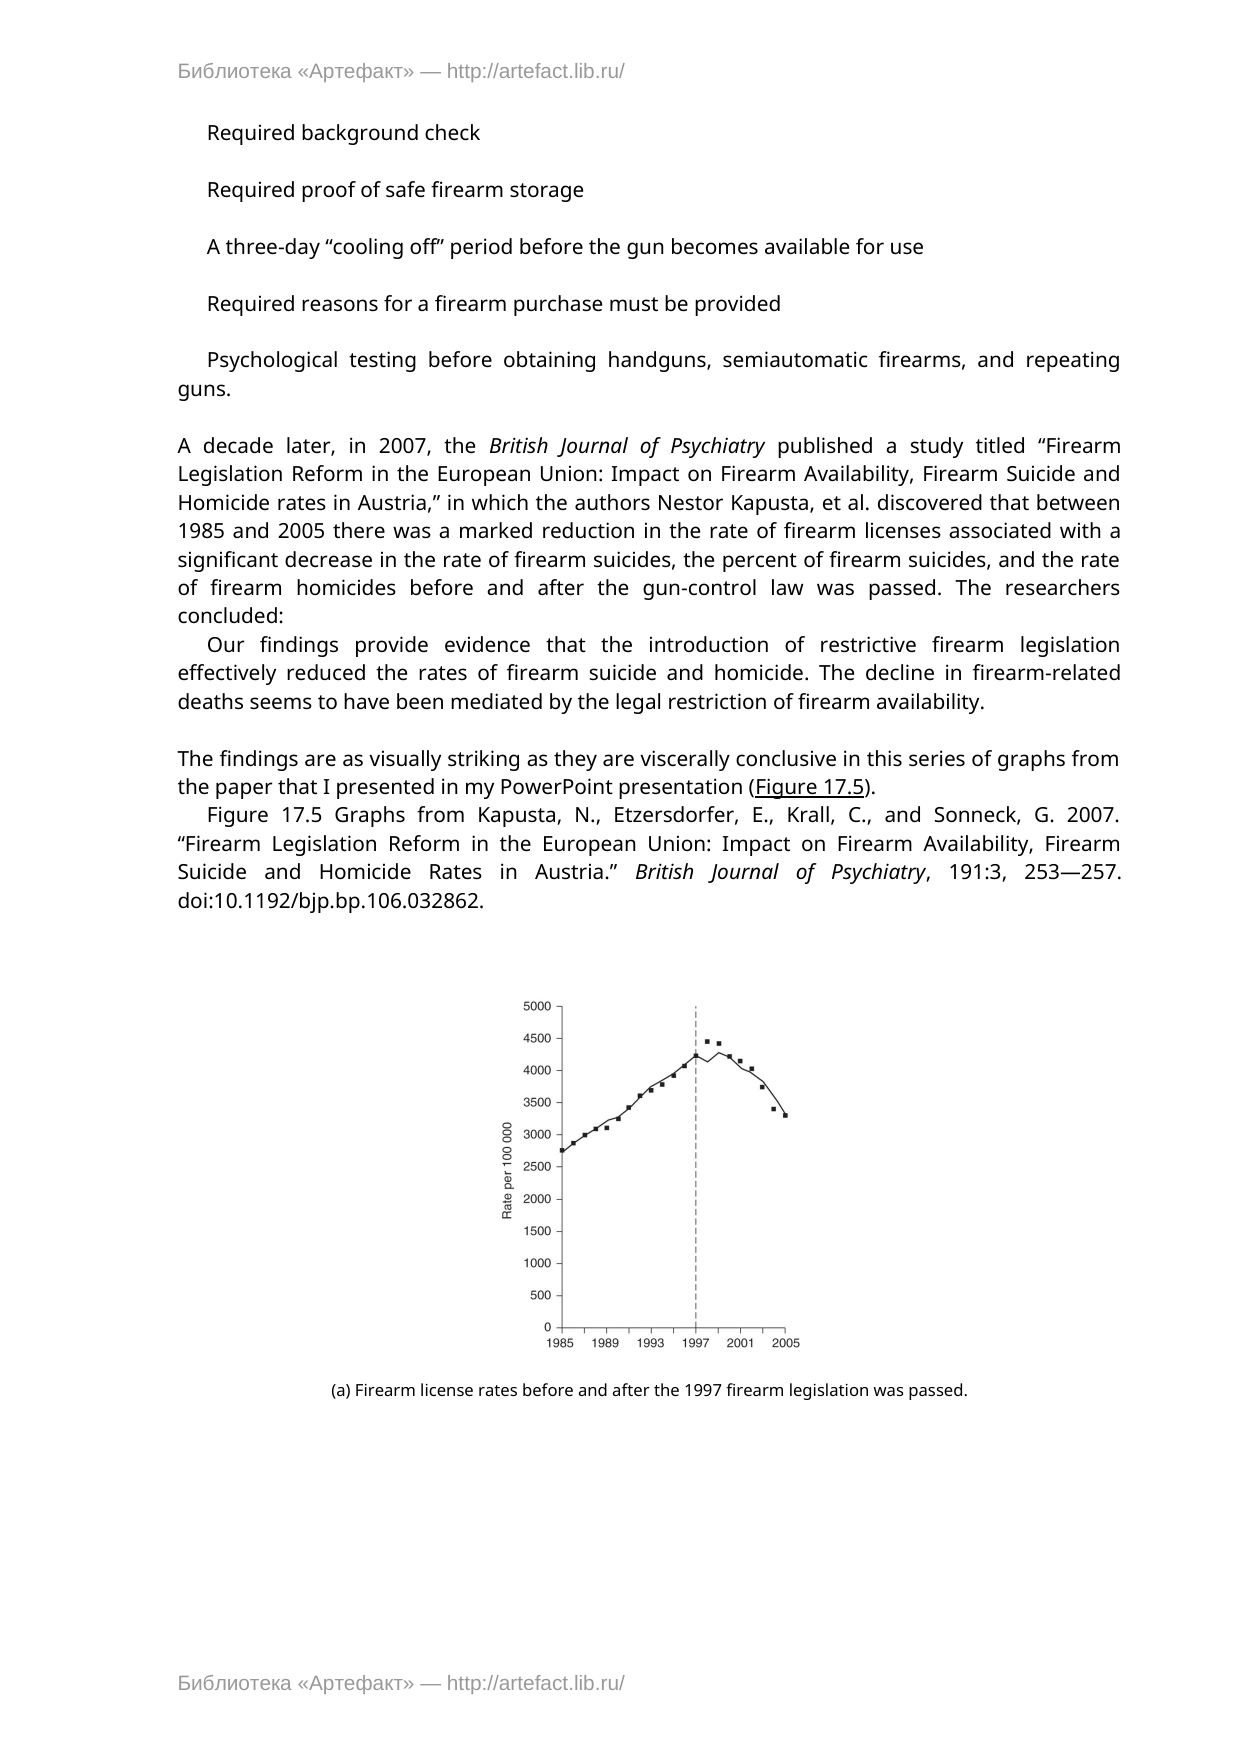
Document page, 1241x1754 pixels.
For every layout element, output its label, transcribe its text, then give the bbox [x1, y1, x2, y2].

text The findings are as visually striking as they are viscerally conclusive in this series of graphs from the paper that I presented in my PowerPoint presentation (Figure 17.5). [177, 715, 1122, 801]
text (a) Firearm license rates before and after the 1997 firearm legislation was passed. [177, 1378, 1122, 1401]
text Required reasons for a firearm purchase must be provided [177, 289, 1122, 317]
text Required proof of safe firearm storage [177, 175, 1122, 203]
text Psychological testing before obtaining handguns, semiautomatic firearms, and repeating guns. [177, 346, 1122, 402]
text Our findings provide evidence that the introduction of restrictive firearm legislation effectively reduced the rates of firearm suicide and homicide. The decline in firearm-related deaths seems to have been mediated by the legal restriction of firearm availability. [177, 630, 1122, 715]
text Required background check [177, 118, 1122, 147]
text Figure 17.5 Graphs from Kapusta, N., Etzersdorfer, E., Krall, C., and Sonneck, G. 2007. “Firearm Legislation Reform in the European Union: Impact on Firearm Availability, Firearm Suicide and Homicide Rates in Austria.” British Journal of Psychiatry, 191:3, 253—257. doi:10.1192/bjp.bp.106.032862. [177, 801, 1122, 914]
text A decade later, in 2007, the British Journal of Psychiatry published a study titled “Firearm Legislation Reform in the European Union: Impact on Firearm Availability, Firearm Suicide and Homicide rates in Austria,” in which the authors Nestor Kapusta, et al. discovered that between 1985 and 2005 there was a marked reduction in the rate of firearm licenses associated with a significant decrease in the rate of firearm suicides, the percent of firearm suicides, and the rate of firearm homicides before and after the gun-control law was passed. The researchers concluded: [177, 402, 1122, 630]
text A three-day “cooling off” period before the gun becomes available for use [177, 232, 1122, 260]
picture [380, 999, 920, 1350]
